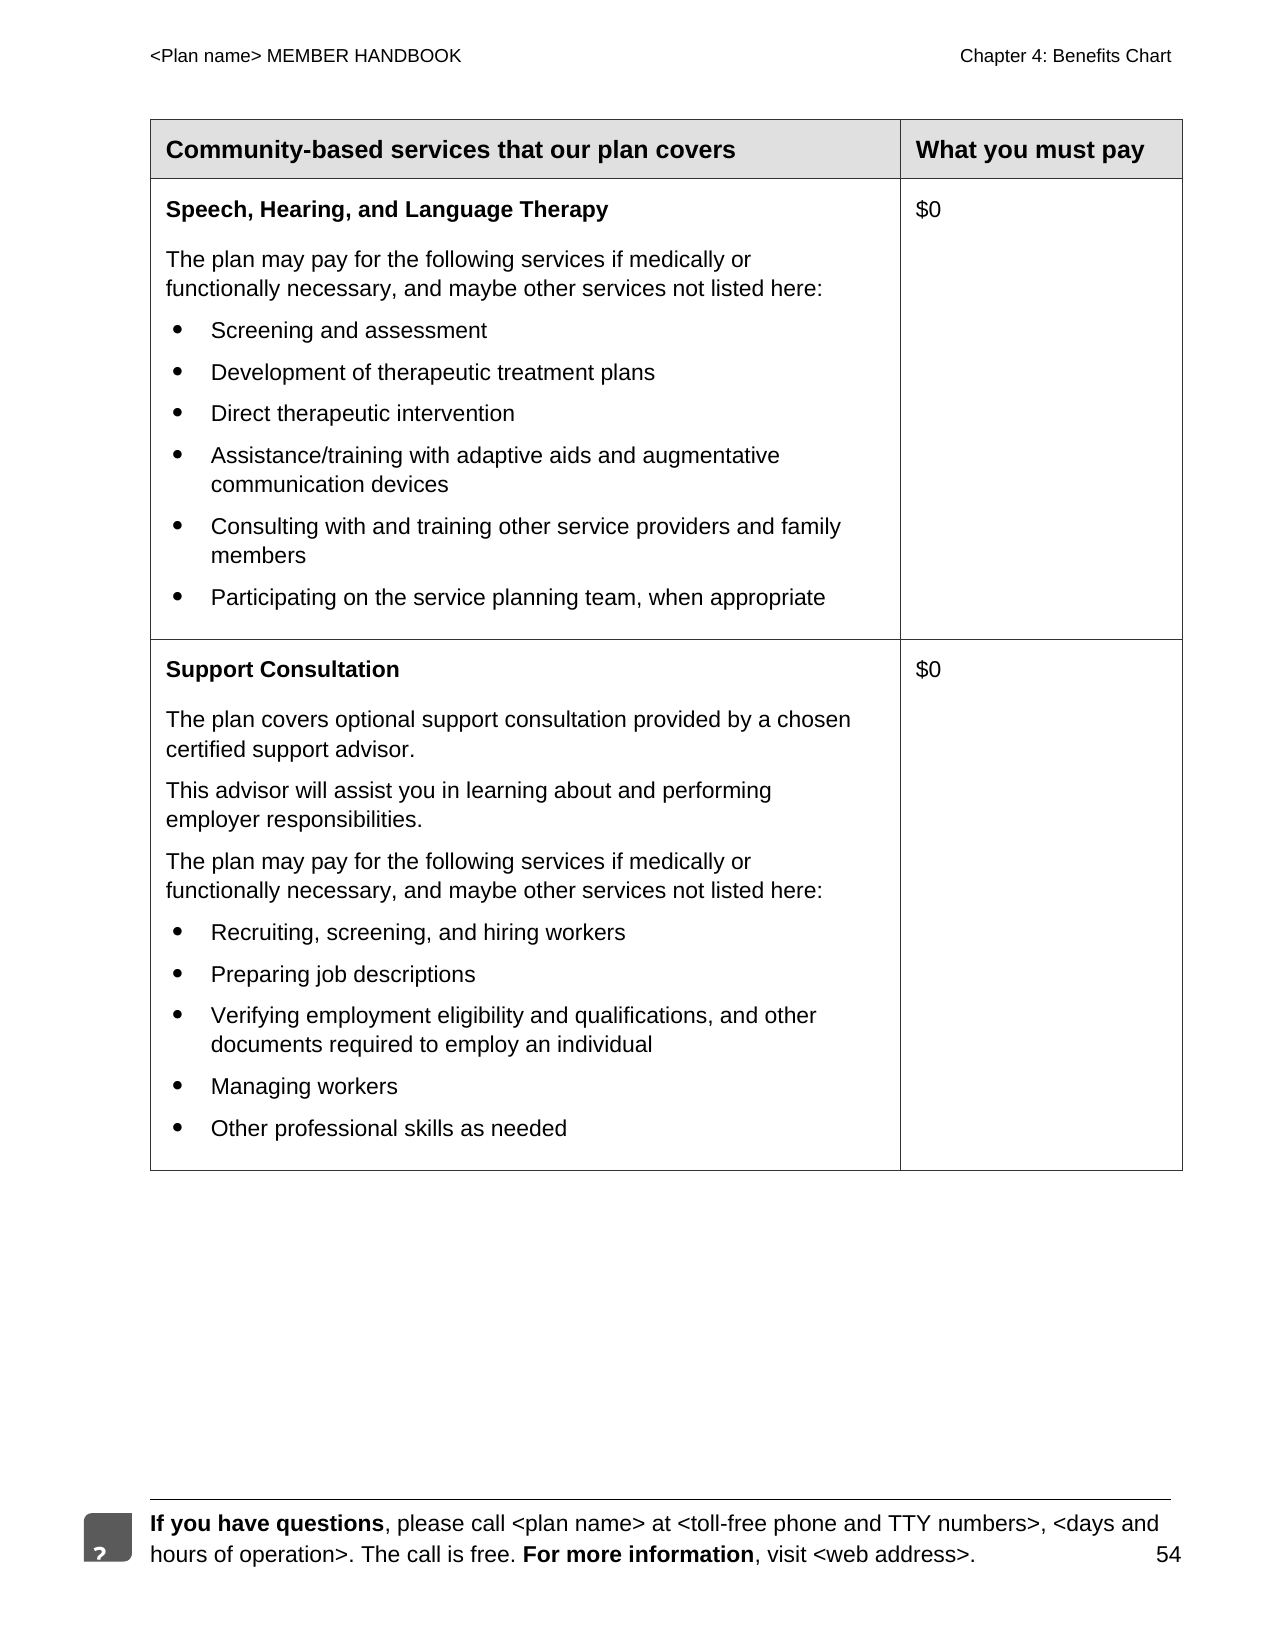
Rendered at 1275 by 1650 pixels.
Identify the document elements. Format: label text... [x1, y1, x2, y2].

table_header Community-based services that our plan covers [151, 120, 900, 178]
table_header What you must pay [901, 120, 1182, 178]
table_cell Speech, Hearing, and Language Therapy The plan may pay for the following services if medically or functionally necessary, and maybe other services not listed here: Screening and assessment Development of therapeutic treatment plans Direct therapeutic intervention Assistance/training with adaptive aids and augmentative communication devices Consulting with and training other service providers and family members Participating on the service planning team, when appropriate [151, 179, 900, 638]
table_cell $0 [901, 179, 1182, 638]
table_cell Support Consultation The plan covers optional support consultation provided by a chosen certified support advisor. This advisor will assist you in learning about and performing employer responsibilities. The plan may pay for the following services if medically or functionally necessary, and maybe other services not listed here: Recruiting, screening, and hiring workers Preparing job descriptions Verifying employment eligibility and qualifications, and other documents required to employ an individual Managing workers Other professional skills as needed [151, 640, 900, 1169]
table_cell $0 [901, 640, 1182, 1169]
